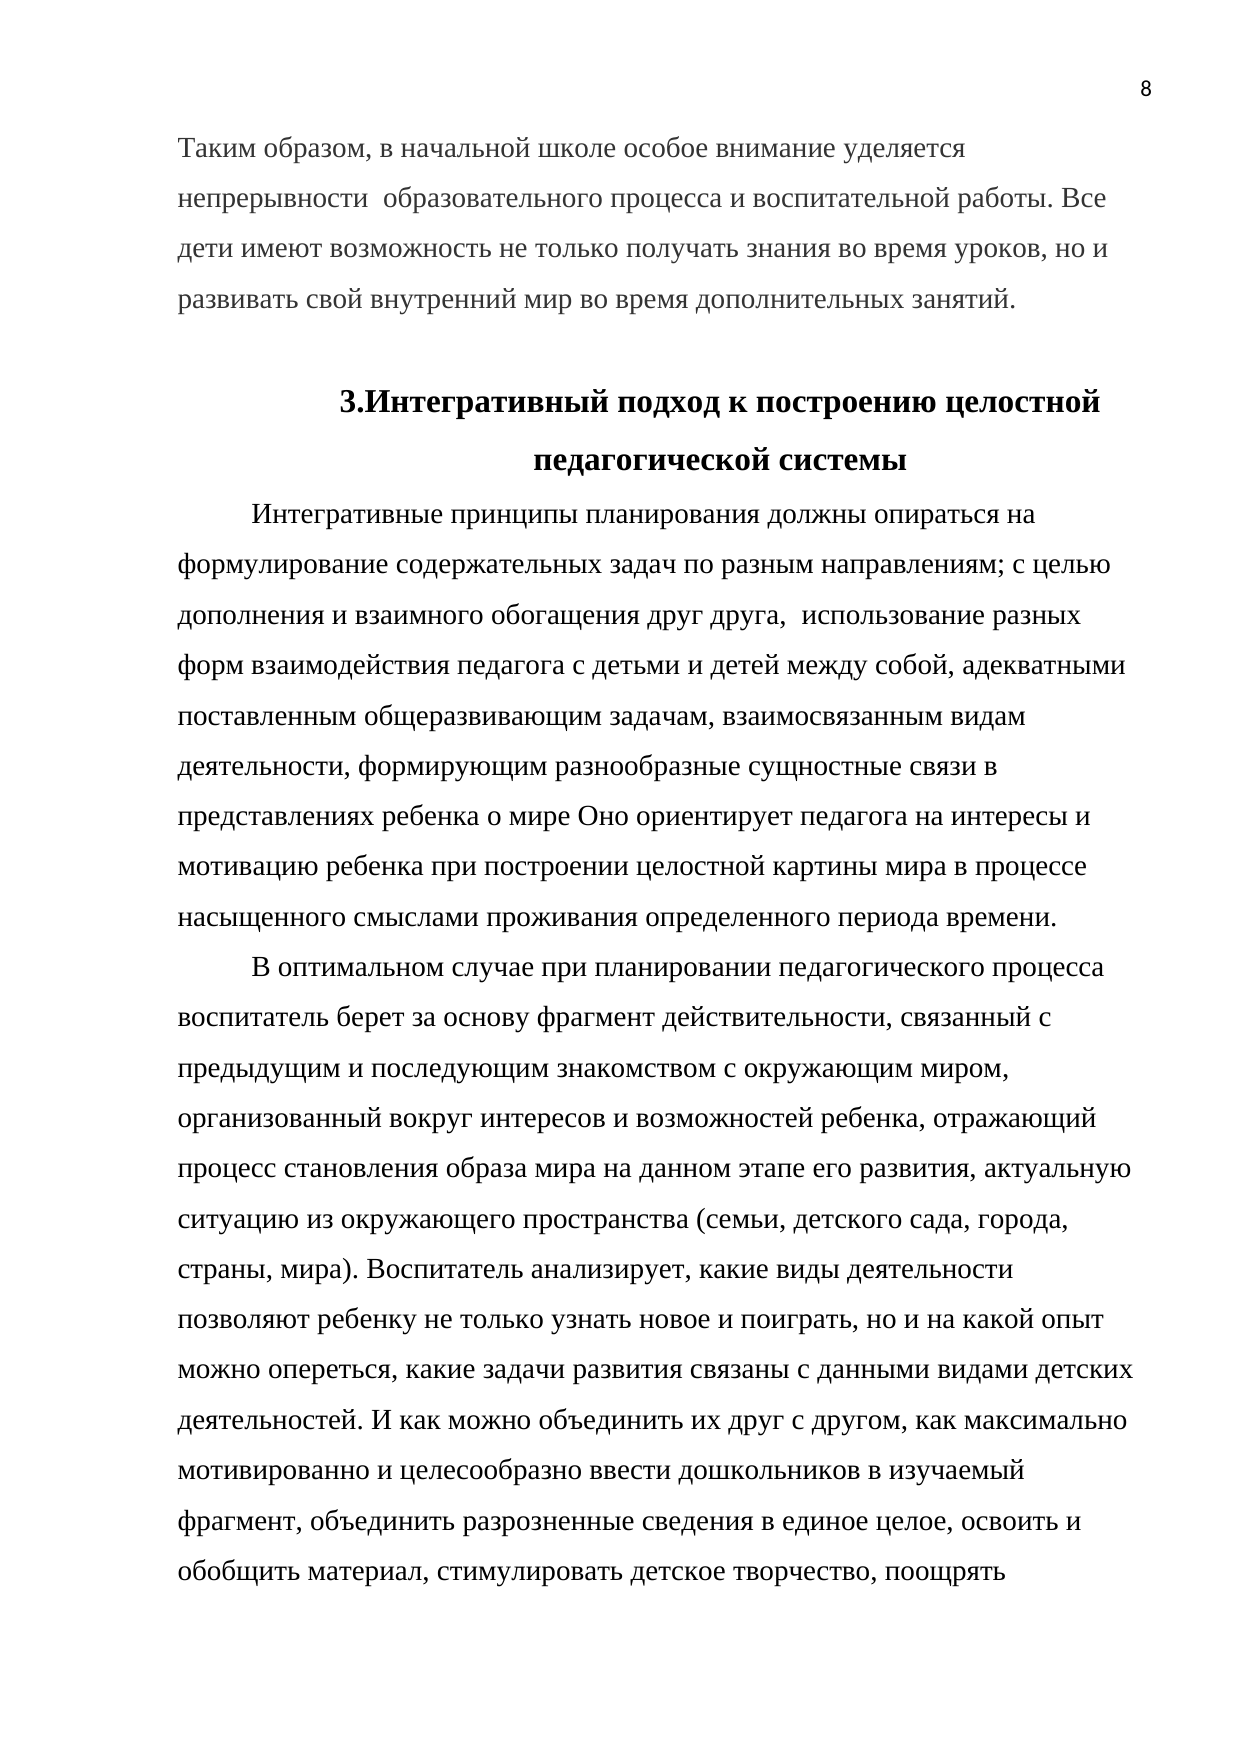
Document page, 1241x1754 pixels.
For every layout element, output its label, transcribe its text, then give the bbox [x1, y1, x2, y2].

text Интегративные принципы планирования должны опираться на формулирование содержательных задач по разным направлениям; с целью дополнения и взаимного обогащения друг друга, использование разных форм взаимодействия педагога с детьми и детей между собой, адекватными поставленным общеразвивающим задачам, взаимосвязанным видам деятельности, формирующим разнообразные сущностные связи в представлениях ребенка о мире Оно ориентирует педагога на интересы и мотивацию ребенка при построении целостной картины мира в процессе насыщенного смыслами проживания определенного периода времени. [177, 496, 1152, 932]
text Таким образом, в начальной школе особое внимание уделяется непрерывности образовательного процесса и воспитательной работы. Все дети имеют возможность не только получать знания во время уроков, но и развивать свой внутренний мир во время дополнительных занятий. [177, 130, 1152, 314]
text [177, 949, 1152, 1586]
text 3.Интегративный подход к построению целостной педагогической системы [288, 381, 1152, 477]
